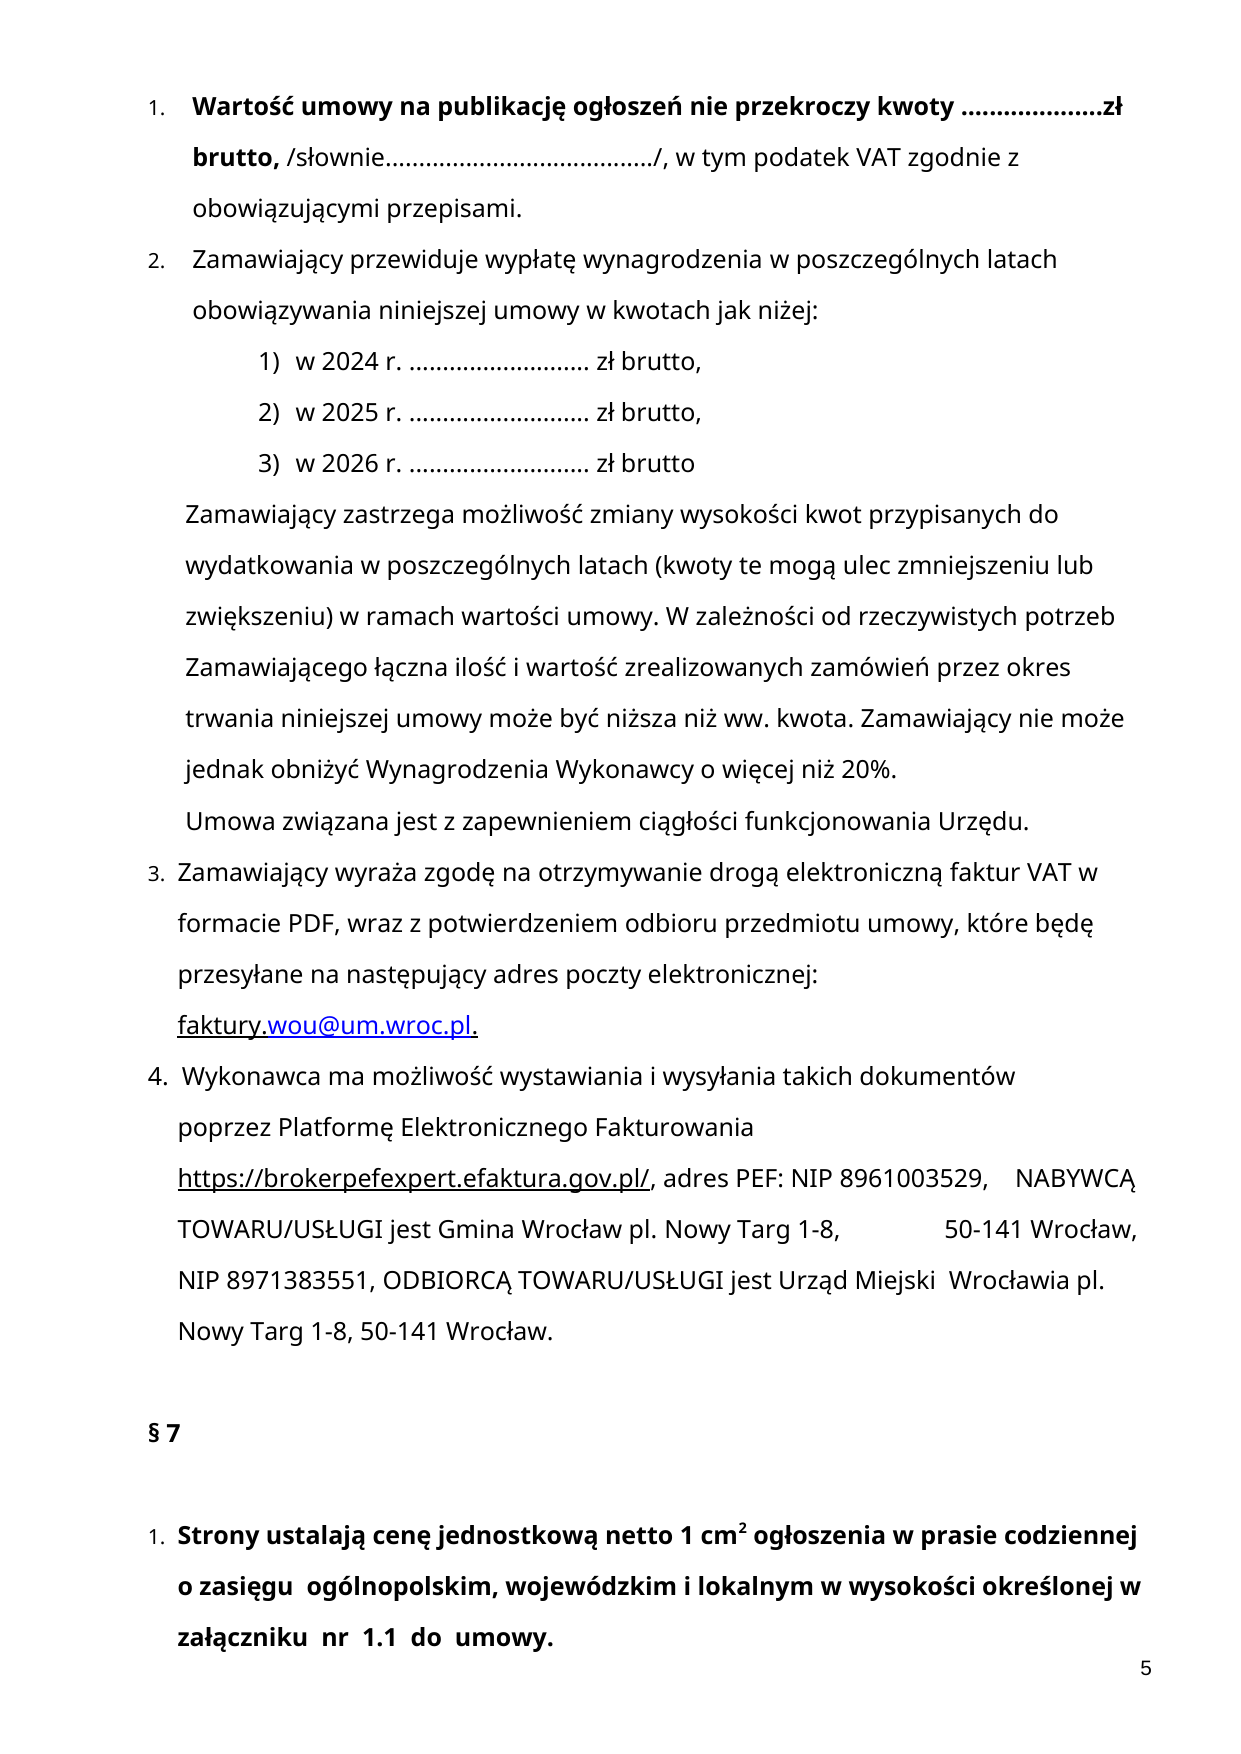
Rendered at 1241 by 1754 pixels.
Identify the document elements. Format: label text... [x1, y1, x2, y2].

list Strony ustalają cenę jednostkową netto 1 cm2 ogłoszenia w prasie codziennej o zasięgu ogólnopolskim, wojewódzkim i lokalnym w wysokości określonej w załączniku nr 1.1 do umowy. [148, 1518, 1152, 1654]
list Zamawiający wyraża zgodę na otrzymywanie drogą elektroniczną faktur VAT w formacie PDF, wraz z potwierdzeniem odbioru przedmiotu umowy, które będę przesyłane na następujący adres poczty elektronicznej: faktury.wou@um.wroc.pl. [148, 854, 1152, 1041]
text § 7 [148, 1416, 1152, 1450]
list w 2024 r. ........................... zł brutto, [258, 344, 1152, 378]
text Umowa związana jest z zapewnieniem ciągłości funkcjonowania Urzędu. [185, 803, 1152, 837]
list w 2025 r. ........................... zł brutto, [258, 395, 1152, 429]
text 4. Wykonawca ma możliwość wystawiania i wysyłania takich dokumentów poprzez Platformę Elektronicznego Fakturowania https://brokerpefexpert.efaktura.gov.pl/, adres PEF: NIP 8961003529, NABYWCĄ TOWARU/USŁUGI jest Gmina Wrocław pl. Nowy Targ 1-8, 50-141 Wrocław, NIP 8971383551, ODBIORCĄ TOWARU/USŁUGI jest Urząd Miejski Wrocławia pl. Nowy Targ 1-8, 50-141 Wrocław. [148, 1058, 1152, 1348]
list Wartość umowy na publikację ogłoszeń nie przekroczy kwoty ....................zł brutto, /słownie......................................../, w tym podatek VAT zgodnie z obowiązującymi przepisami. [148, 89, 1152, 225]
list Zamawiający przewiduje wypłatę wynagrodzenia w poszczególnych latach obowiązywania niniejszej umowy w kwotach jak niżej: [148, 242, 1152, 327]
text Zamawiający zastrzega możliwość zmiany wysokości kwot przypisanych do wydatkowania w poszczególnych latach (kwoty te mogą ulec zmniejszeniu lub zwiększeniu) w ramach wartości umowy. W zależności od rzeczywistych potrzeb Zamawiającego łączna ilość i wartość zrealizowanych zamówień przez okres trwania niniejszej umowy może być niższa niż ww. kwota. Zamawiający nie może jednak obniżyć Wynagrodzenia Wykonawcy o więcej niż 20%. [185, 497, 1152, 786]
list w 2026 r. ........................... zł brutto [258, 446, 1152, 480]
